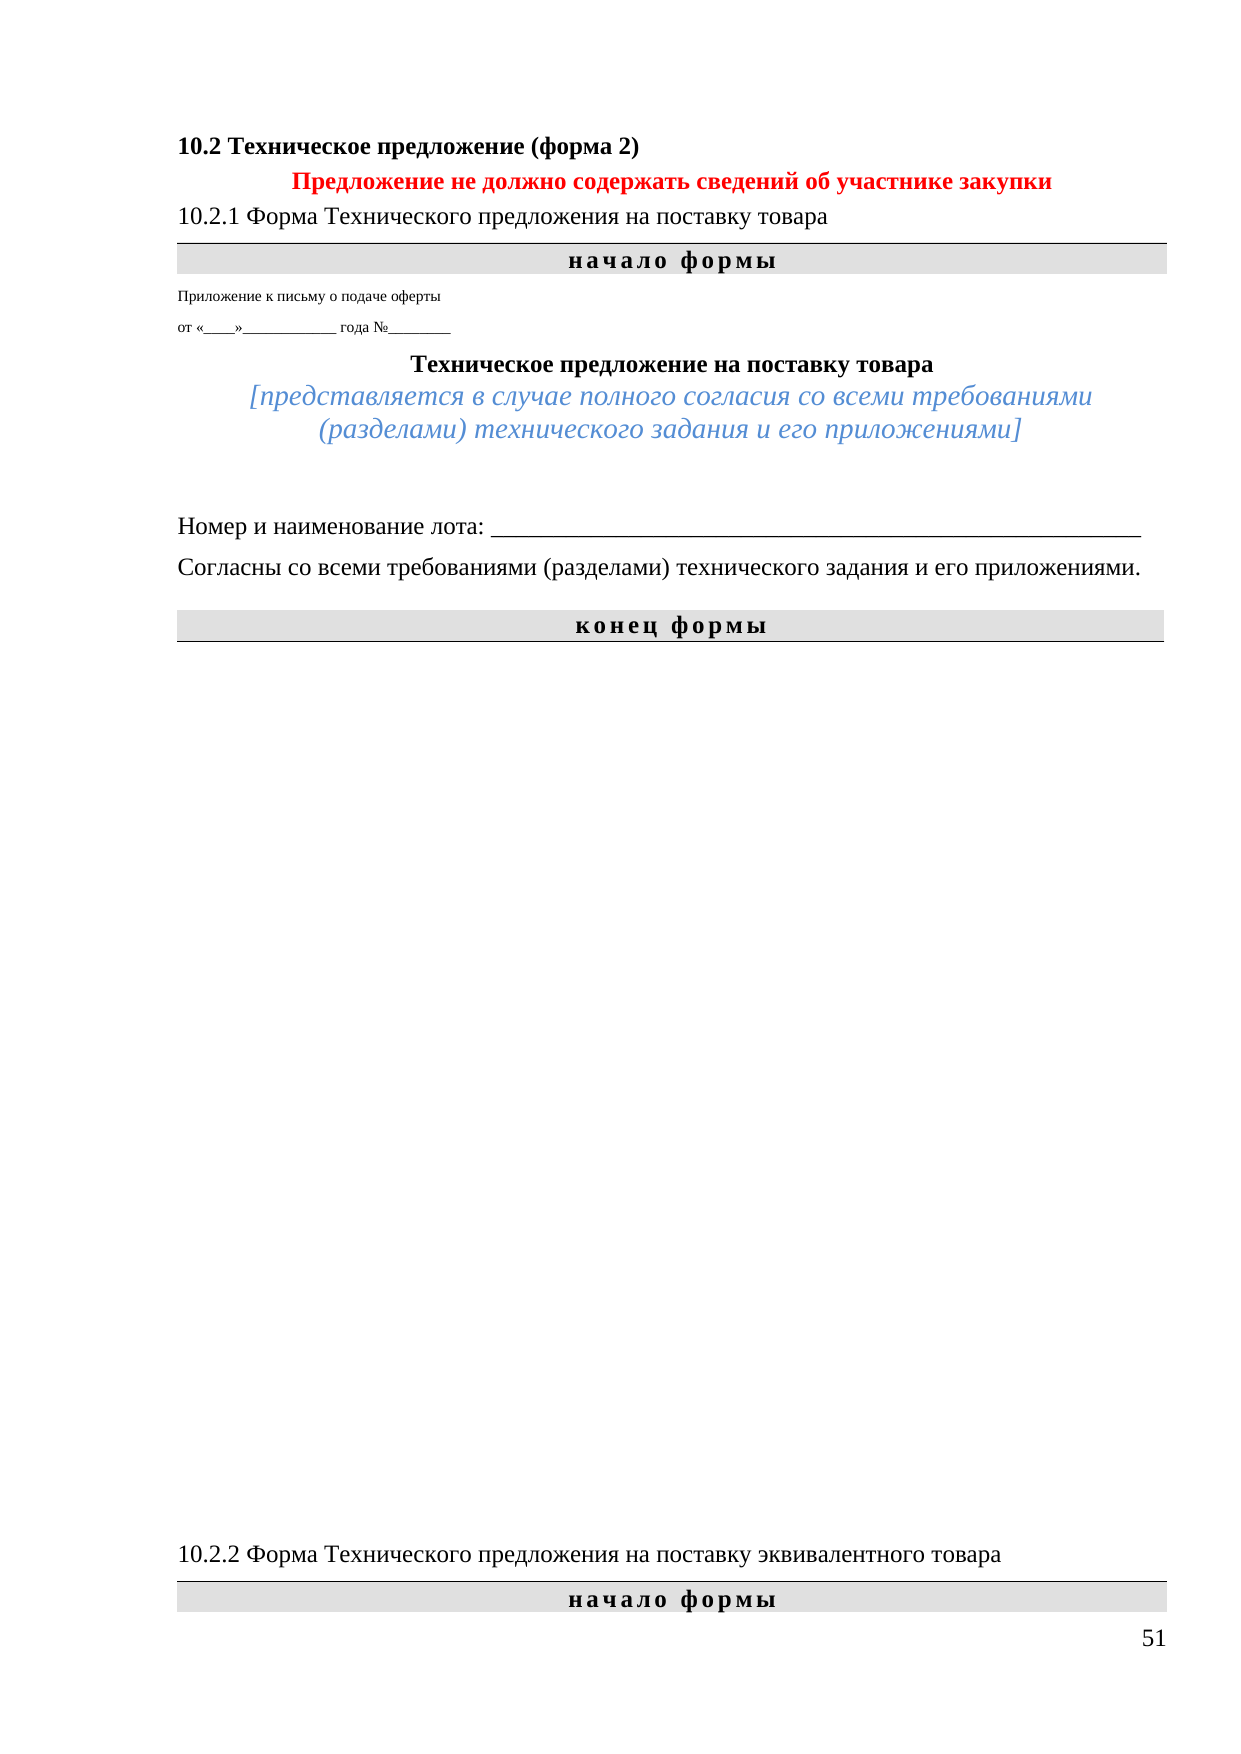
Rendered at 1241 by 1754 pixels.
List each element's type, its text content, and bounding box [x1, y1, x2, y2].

text начало формы [177, 244, 1167, 274]
text Согласны со всеми требованиями (разделами) технического задания и его приложениями. [177, 552, 1167, 581]
text Техническое предложение на поставку товара [177, 349, 1167, 378]
text 10.2 Техническое предложение (форма 2) [177, 131, 1167, 160]
text Номер и наименование лота: ____________________________________________________ [177, 511, 1167, 540]
text конец формы [177, 610, 1164, 641]
text Предложение не должно содержать сведений об участнике закупки [177, 166, 1167, 195]
text Приложение к письму о подаче оферты от «____»____________ года №________ [177, 287, 1167, 349]
text 10.2.2 Форма Технического предложения на поставку эквивалентного товара [177, 1539, 1167, 1568]
text начало формы [177, 1582, 1167, 1612]
text 10.2.1 Форма Технического предложения на поставку товара [177, 201, 1167, 230]
text [представляется в случае полного согласия со всеми требованиями (разделами) технического задания и его приложениями] [177, 378, 1167, 445]
